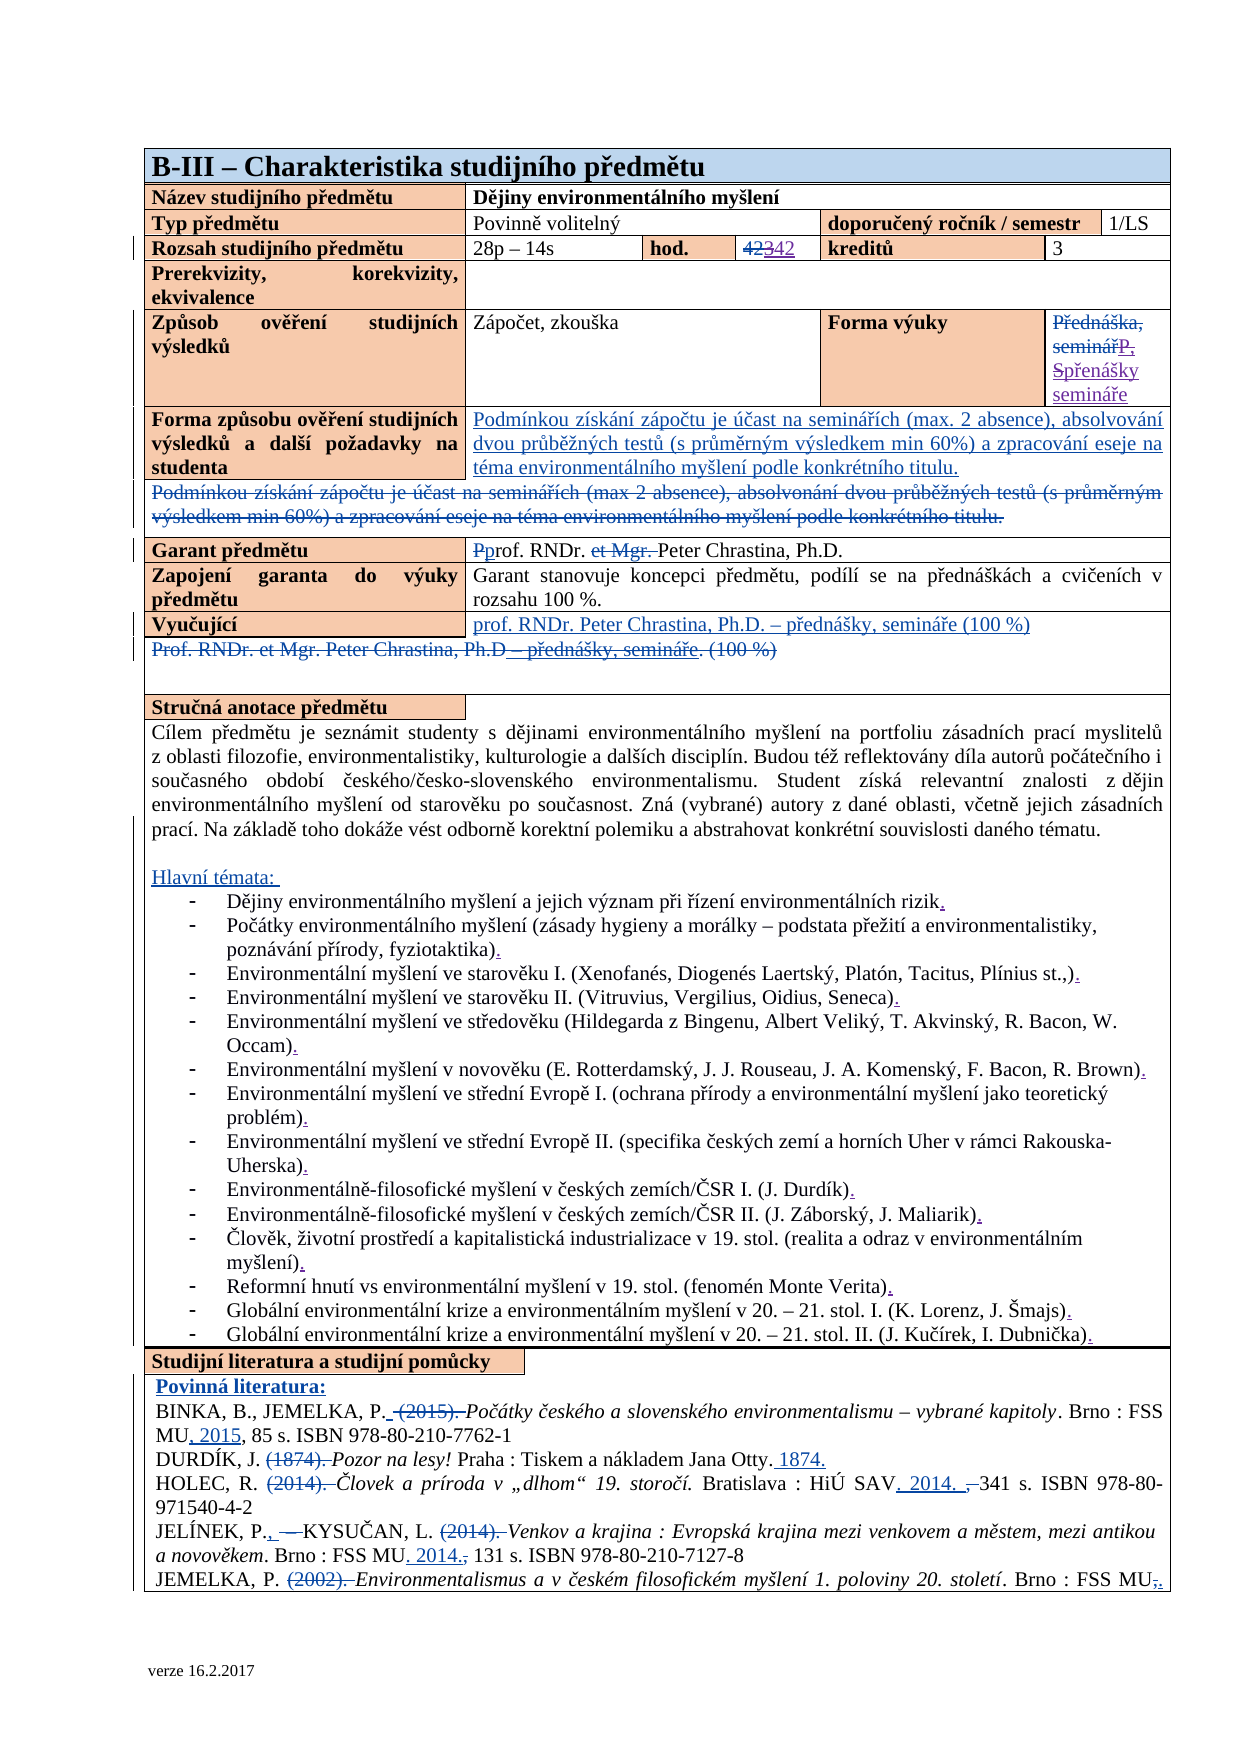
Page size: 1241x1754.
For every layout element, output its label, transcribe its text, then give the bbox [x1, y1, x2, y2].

table_cell Typ předmětu [145, 210, 465, 234]
table_cell [145, 636, 1170, 694]
table_cell Způsob ověření studijních výsledků [145, 310, 465, 406]
table_cell Prerekvizity, korekvizity, ekvivalence [145, 261, 465, 309]
table_cell doporučený ročník / semestr [821, 210, 1101, 234]
table_cell Cílem předmětu je seznámit studenty s dějinami environmentálního myšlení na portfoliu zásadních prací myslitelů z oblasti filozofie, environmentalistiky, kulturologie a dalších disciplín. Budou též reflektovány díla autorů počátečního i současného období českého/česko-slovenského environmentalismu. Student získá relevantní znalosti z dějin environmentálního myšlení od starověku po současnost. Zná (vybrané) autory z dané oblasti, včetně jejich zásadních prací. Na základě toho dokáže vést odborně korektní polemiku a abstrahovat konkrétní souvislosti daného tématu. Dějiny environmentálního myšlení a jejich význam při řízení environmentálních rizik Počátky environmentálního myšlení (zásady hygieny a morálky – podstata přežití a environmentalistiky, poznávání přírody, fyziotaktika) Environmentální myšlení ve starověku I. (Xenofanés, Diogenés Laertský, Platón, Tacitus, Plínius st.,) Environmentální myšlení ve starověku II. (Vitruvius, Vergilius, Oidius, Seneca) Environmentální myšlení ve středověku (Hildegarda z Bingenu, Albert Veliký, T. Akvinský, R. Bacon, W. Occam) Environmentální myšlení v novověku (E. Rotterdamský, J. J. Rouseau, J. A. Komenský, F. Bacon, R. Brown) Environmentální myšlení ve střední Evropě I. (ochrana přírody a environmentální myšlení jako teoretický problém) Environmentální myšlení ve střední Evropě II. (specifika českých zemí a horních Uher v rámci Rakouska-Uherska) Environmentálně-filosofické myšlení v českých zemích/ČSR I. (J. Durdík) Environmentálně-filosofické myšlení v českých zemích/ČSR II. (J. Záborský, J. Maliarik) Člověk, životní prostředí a kapitalistická industrializace v 19. stol. (realita a odraz v environmentálním myšlení) Reformní hnutí vs environmentální myšlení v 19. stol. (fenomén Monte Verita) Globální environmentální krize a environmentálním myšlení v 20. – 21. stol. I. (K. Lorenz, J. Šmajs) Globální environmentální krize a environmentální myšlení v 20. – 21. stol. II. (J. Kučírek, I. Dubnička) [145, 719, 1170, 1346]
table_cell Dějiny environmentálního myšlení [466, 185, 1170, 209]
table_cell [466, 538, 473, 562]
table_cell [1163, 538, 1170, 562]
table_cell [466, 695, 1170, 719]
table_cell Garant stanovuje koncepci předmětu, podílí se na přednáškách a cvičeních v rozsahu 100 %. [466, 563, 1170, 611]
table_cell 3 [1046, 236, 1170, 259]
table_cell [466, 261, 1170, 309]
table_cell [145, 479, 1170, 537]
table_cell Vyučující [145, 612, 465, 636]
table_cell Studijní literatura a studijní pomůcky [145, 1349, 524, 1373]
table_cell 1/LS [1102, 210, 1170, 234]
table_cell Garant předmětu [145, 538, 465, 562]
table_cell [145, 1374, 1170, 1591]
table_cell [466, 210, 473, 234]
table_cell [736, 236, 820, 259]
table_cell Stručná anotace předmětu [145, 695, 465, 719]
table_cell [466, 407, 1170, 479]
table_cell Zápočet, zkouška [466, 310, 820, 406]
table_cell [525, 1349, 1170, 1373]
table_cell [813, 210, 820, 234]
table_cell Název studijního předmětu [145, 185, 465, 209]
table_cell hod. [643, 236, 735, 259]
table_header B-III – Charakteristika studijního předmětu [145, 149, 1170, 182]
table_cell [466, 612, 1170, 636]
table_cell [1046, 310, 1170, 406]
table_cell Forma způsobu ověření studijních výsledků a další požadavky na studenta [145, 407, 465, 479]
table_cell Rozsah studijního předmětu [145, 236, 465, 259]
table_cell Forma výuky [821, 310, 1044, 406]
table_cell 28p – 14s [466, 236, 642, 259]
table_cell Zapojení garanta do výuky předmětu [145, 563, 465, 611]
table_cell kreditů [821, 236, 1044, 259]
